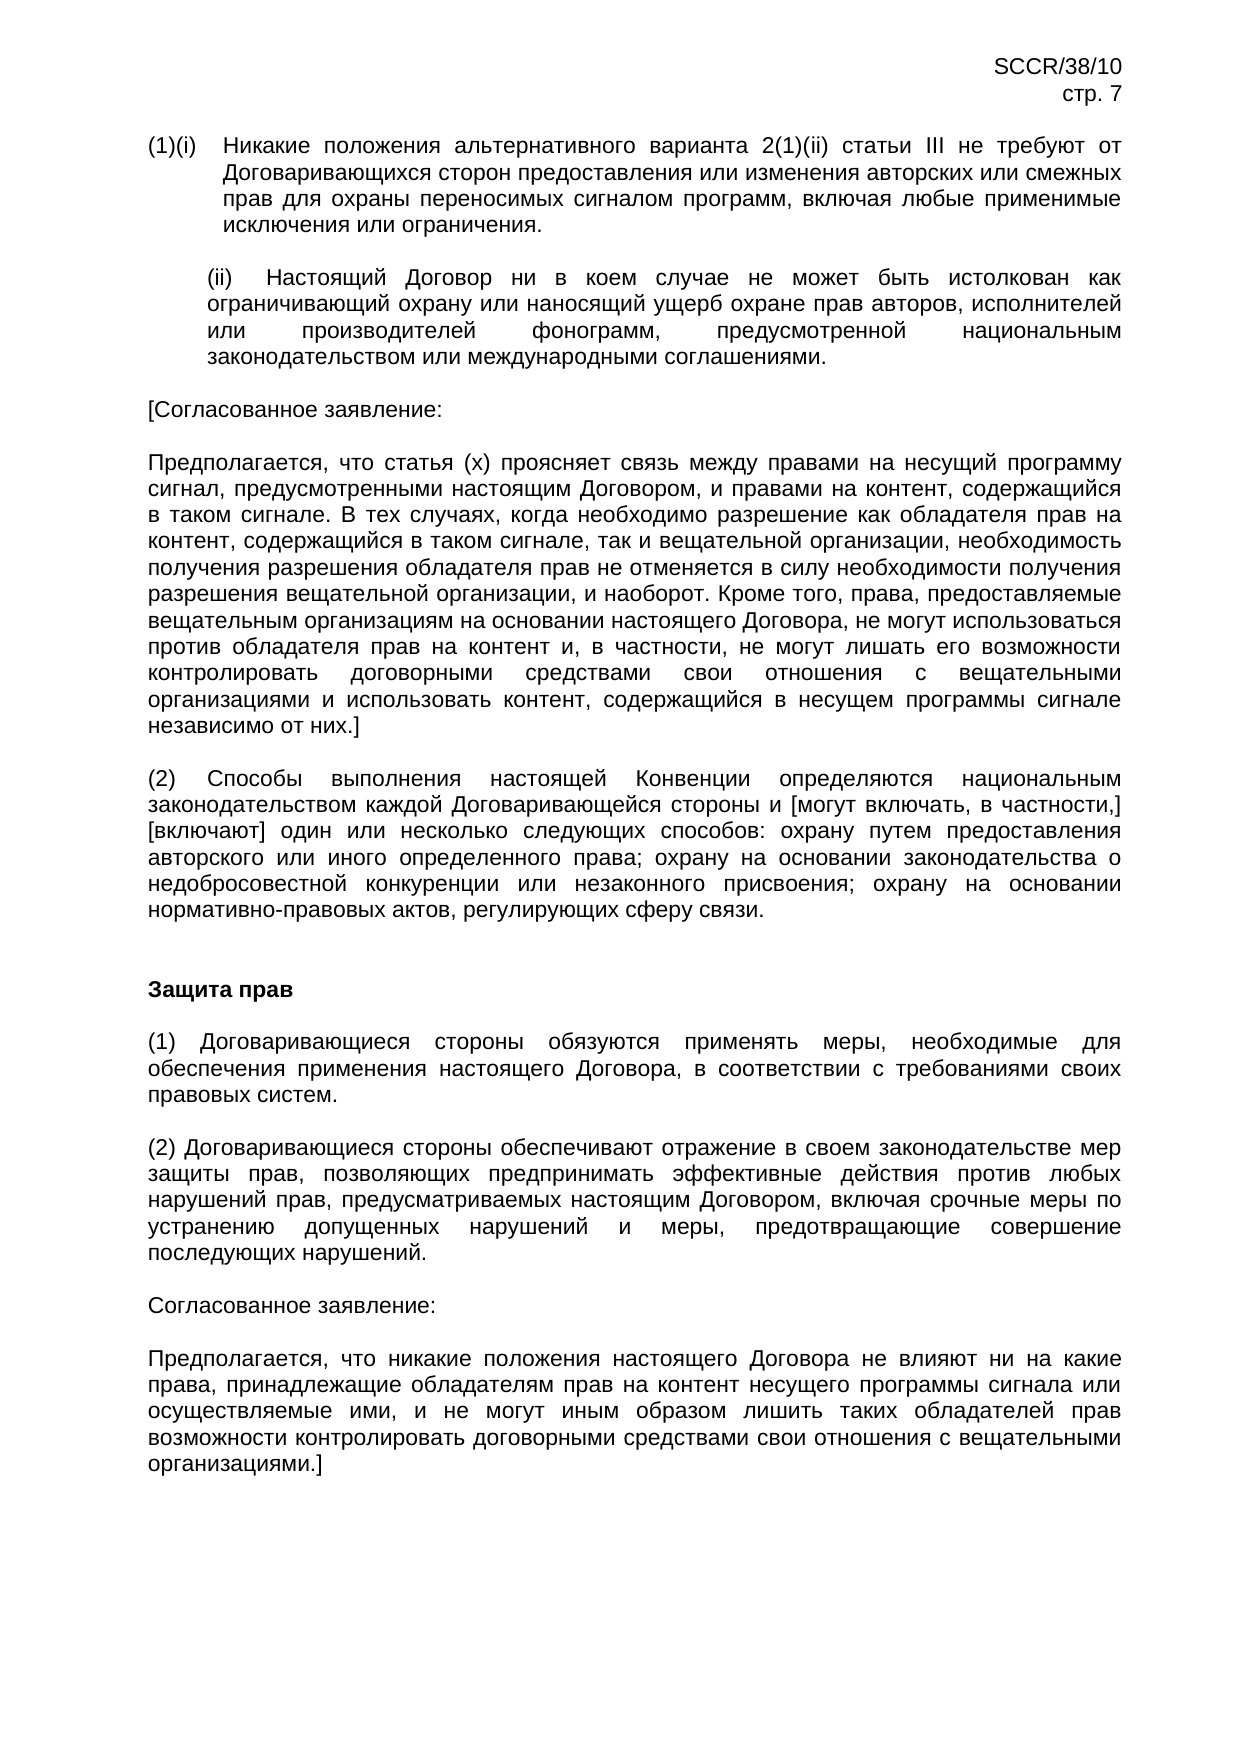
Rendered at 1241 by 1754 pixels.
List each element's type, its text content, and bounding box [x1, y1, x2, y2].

text (2) Договаривающиеся стороны обеспечивают отражение в своем законодательстве мер защиты прав, позволяющих предпринимать эффективные действия против любых нарушений прав, предусматриваемых настоящим Договором, включая срочные меры по устранению допущенных нарушений и меры, предотвращающие совершение последующих нарушений. [148, 1134, 1122, 1265]
text Согласованное заявление: [148, 1292, 1122, 1318]
text (2) Способы выполнения настоящей Конвенции определяются национальным законодательством каждой Договаривающейся стороны и [могут включать, в частности,] [включают] один или несколько следующих способов: охрану путем предоставления авторского или иного определенного права; охрану на основании законодательства о недобросовестной конкуренции или незаконного присвоения; охрану на основании нормативно-правовых актов, регулирующих сферу связи. [148, 765, 1122, 923]
text (1) Договаривающиеся стороны обязуются применять меры, необходимые для обеспечения применения настоящего Договора, в соответствии с требованиями своих правовых систем. [148, 1028, 1122, 1107]
text Предполагается, что статья (x) проясняет связь между правами на несущий программу сигнал, предусмотренными настоящим Договором, и правами на контент, содержащийся в таком сигнале. В тех случаях, когда необходимо разрешение как обладателя прав на контент, содержащийся в таком сигнале, так и вещательной организации, необходимость получения разрешения обладателя прав не отменяется в силу необходимости получения разрешения вещательной организации, и наоборот. Кроме того, права, предоставляемые вещательным организациям на основании настоящего Договора, не могут использоваться против обладателя прав на контент и, в частности, не могут лишать его возможности контролировать договорными средствами свои отношения с вещательными организациями и использовать контент, содержащийся в несущем программы сигнале независимо от них.] [148, 448, 1122, 738]
text Предполагается, что никакие положения настоящего Договора не влияют ни на какие права, принадлежащие обладателям прав на контент несущего программы сигнала или осуществляемые ими, и не могут иным образом лишить таких обладателей прав возможности контролировать договорными средствами свои отношения с вещательными организациями.] [148, 1344, 1122, 1476]
text (ii) Настоящий Договор ни в коем случае не может быть истолкован как ограничивающий охрану или наносящий ущерб охране прав авторов, исполнителей или производителей фонограмм, предусмотренной национальным законодательством или международными соглашениями. [207, 264, 1122, 369]
text (1)(i) Никакие положения альтернативного варианта 2(1)(ii) статьи III не требуют от Договаривающихся сторон предоставления или изменения авторских или смежных прав для охраны переносимых сигналом программ, включая любые применимые исключения или ограничения. [148, 132, 1122, 238]
text Защита прав [148, 976, 1122, 1002]
text [Согласованное заявление: [148, 396, 1122, 422]
